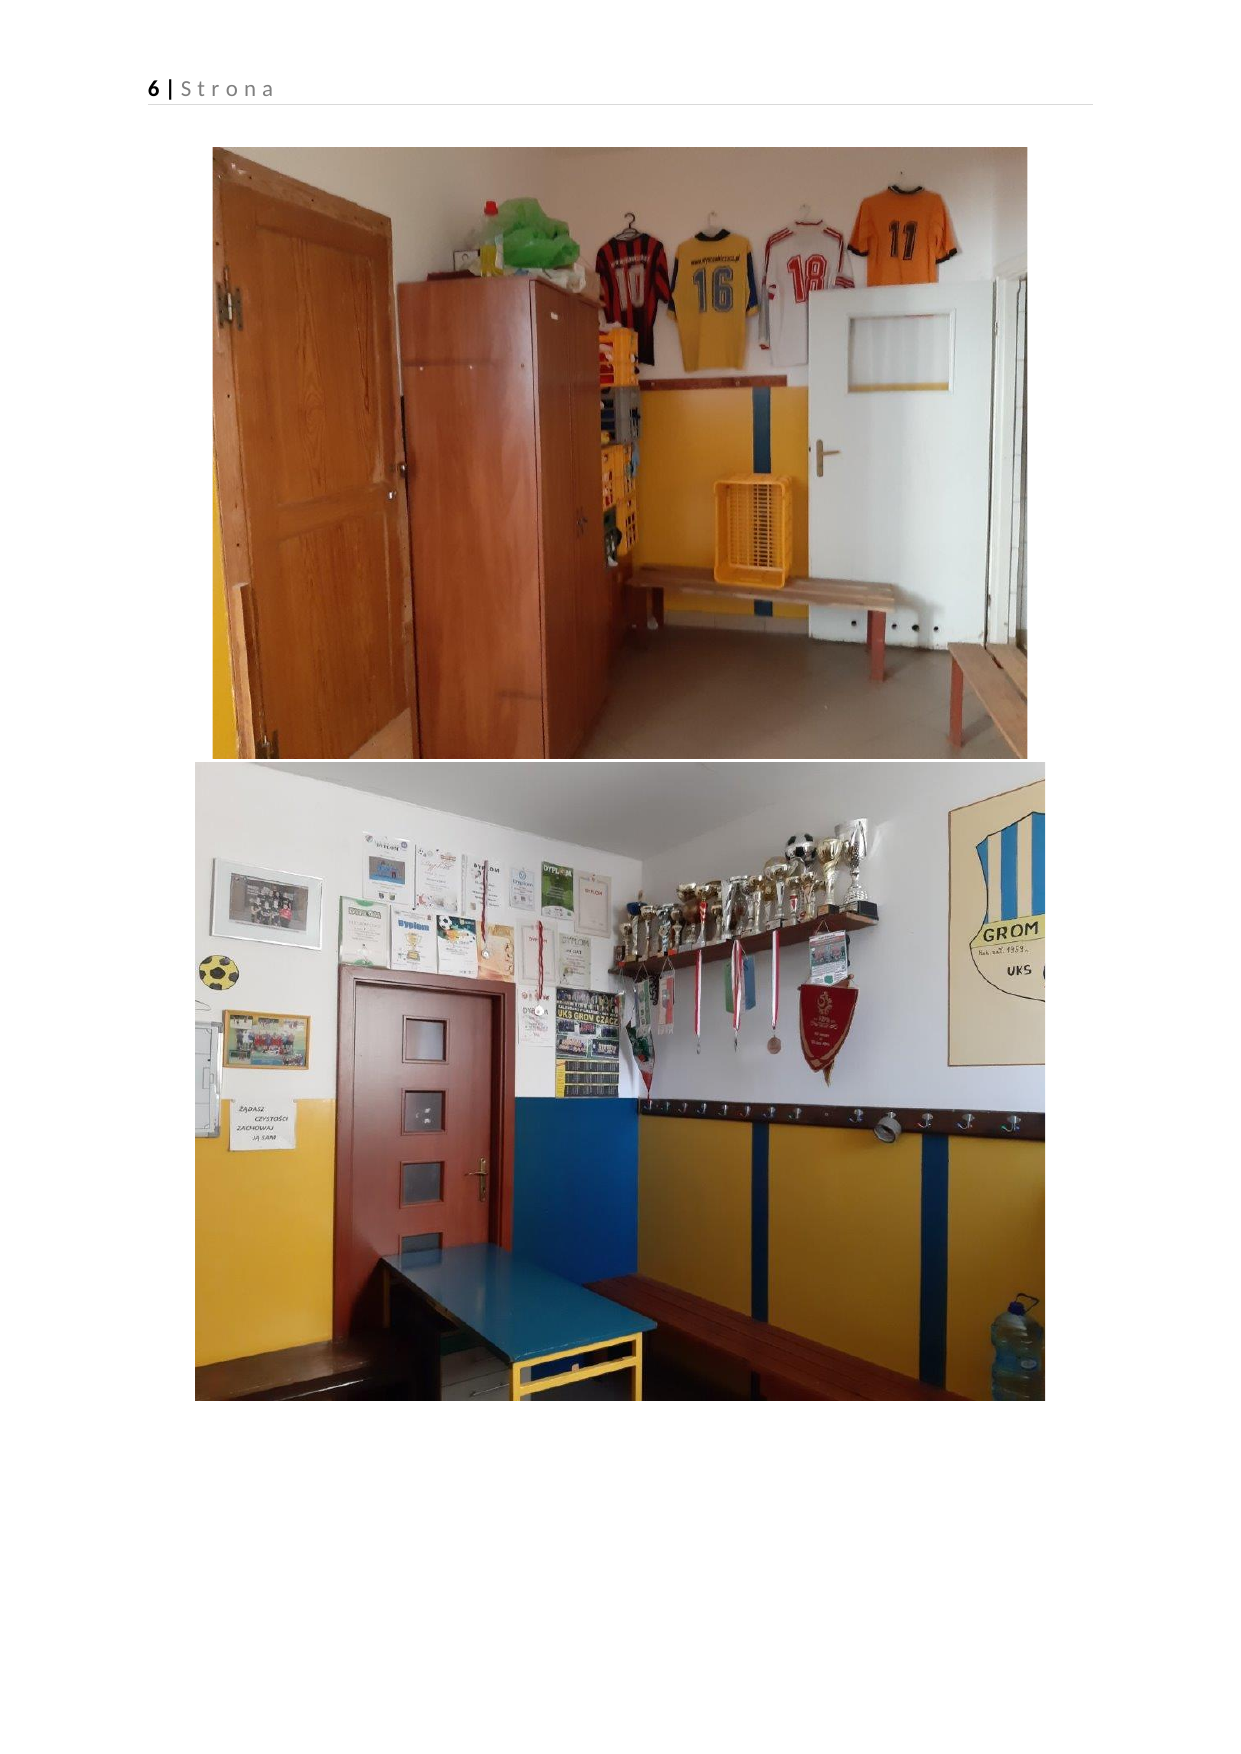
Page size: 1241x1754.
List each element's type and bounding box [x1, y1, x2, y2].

picture [212, 147, 1028, 759]
picture [195, 762, 1046, 1401]
